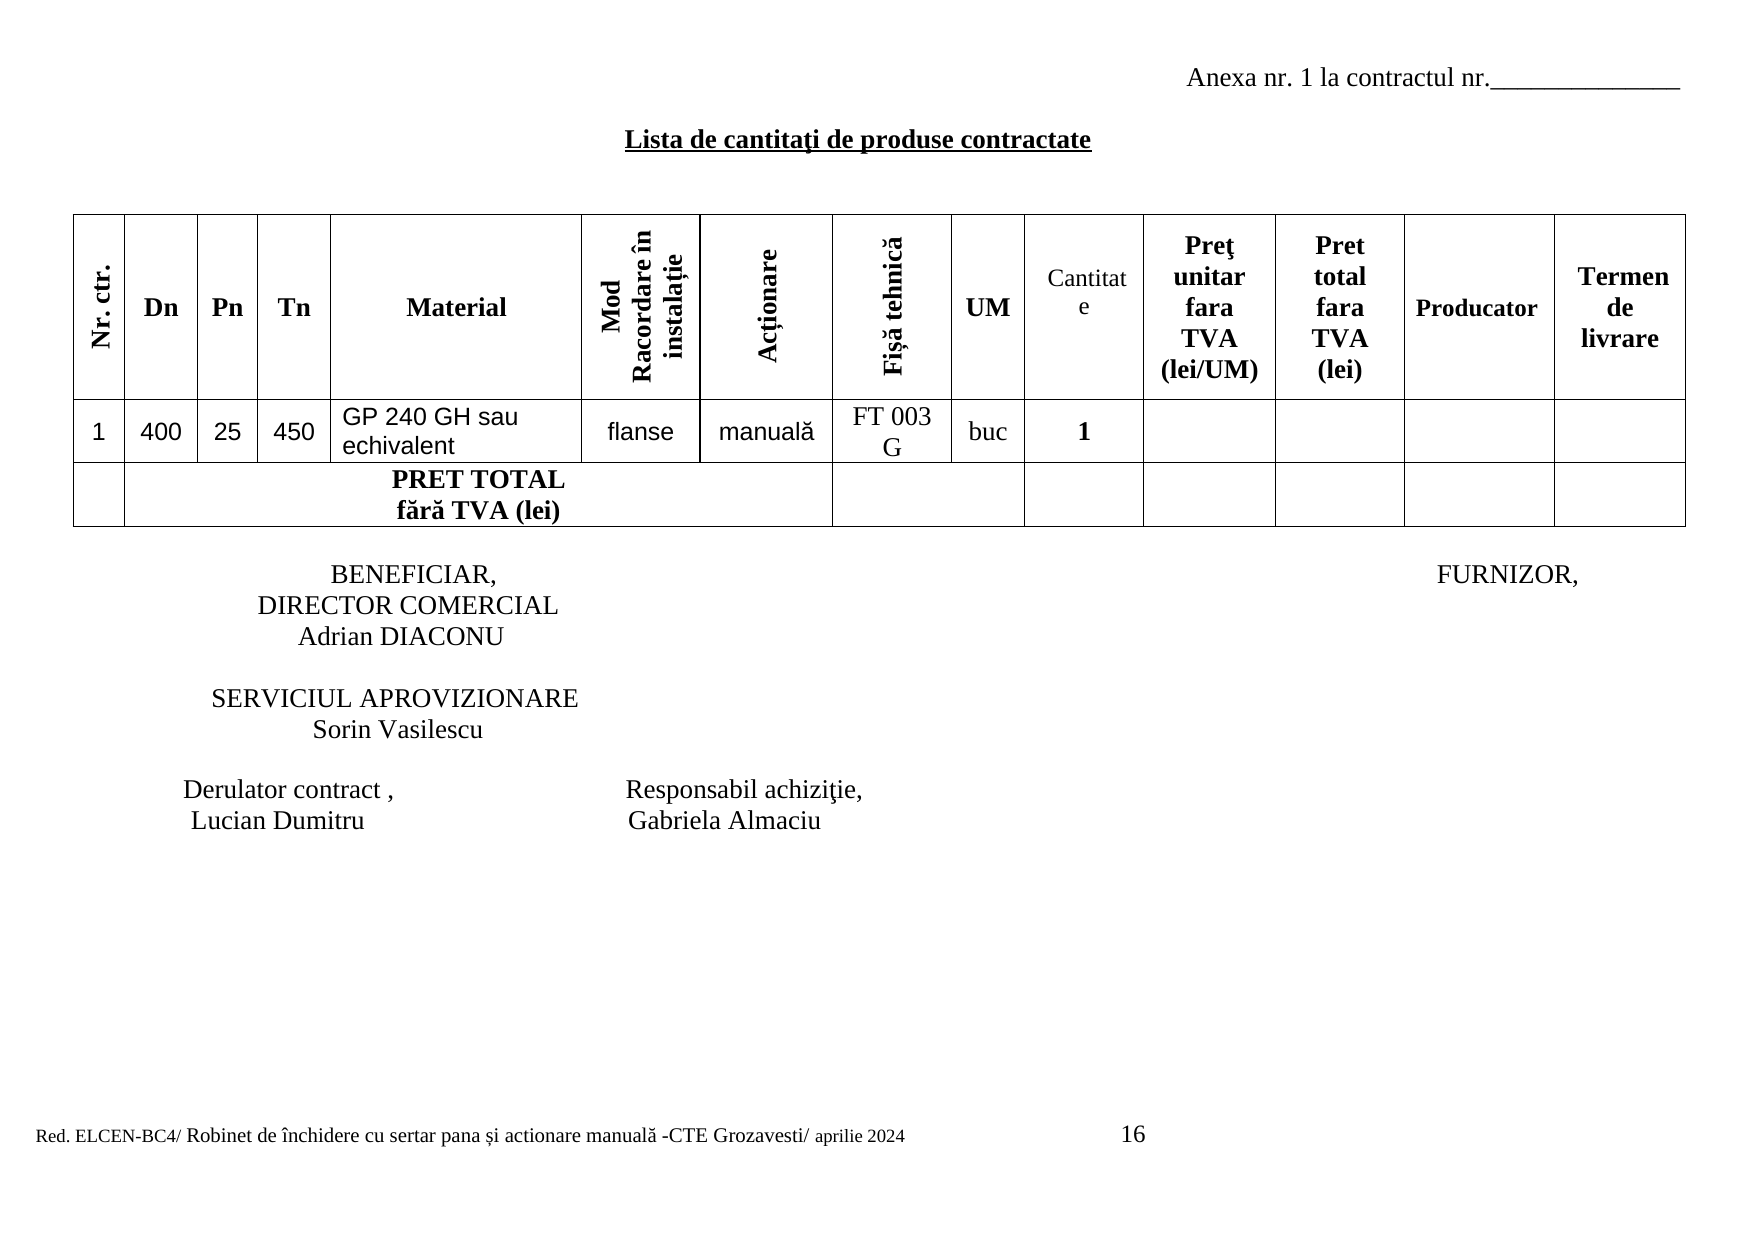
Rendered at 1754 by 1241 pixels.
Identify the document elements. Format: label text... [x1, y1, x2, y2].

text Lucian Dumitru Gabriela Almaciu [35, 804, 1680, 836]
table_cell [1276, 400, 1404, 462]
table_cell 1 [74, 400, 124, 462]
table_header Producator [1405, 215, 1554, 399]
table_header Dn [125, 215, 197, 399]
text Sorin Vasilescu [35, 713, 1680, 744]
table_cell [74, 463, 124, 526]
table_cell [1555, 400, 1685, 462]
table_header Pn [198, 215, 257, 399]
table_cell [1144, 463, 1275, 526]
table_header Preţ unitar fara TVA (lei/UM) [1144, 215, 1275, 399]
text Lista de cantitaţi de produse contractate [35, 123, 1680, 154]
table_header Tn [258, 215, 330, 399]
table_cell [1025, 463, 1143, 526]
table_cell [1276, 463, 1404, 526]
table_cell 1 [1025, 400, 1143, 462]
text SERVICIUL APROVIZIONARE [35, 682, 1680, 713]
table_header Acționare [701, 215, 832, 399]
text BENEFICIAR, FURNIZOR, [109, 558, 1680, 589]
table_cell buc [952, 400, 1024, 462]
table_cell [1555, 463, 1685, 526]
table_header Fișă tehnică [833, 215, 951, 399]
table_header Pret total fara TVA (lei) [1276, 215, 1404, 399]
table_header UM [952, 215, 1024, 399]
text Adrian DIACONU [35, 620, 1680, 651]
table_header Cantitate [1025, 215, 1143, 399]
table_cell 450 [258, 400, 330, 462]
table_cell GP 240 GH sau echivalent [331, 400, 581, 462]
table_header Mod Racordare în instalație [582, 215, 699, 399]
table_cell 25 [198, 400, 257, 462]
table_cell PRET TOTAL fără TVA (lei) [125, 463, 832, 526]
table_cell [1144, 400, 1275, 462]
table_header Material [331, 215, 581, 399]
table_cell [833, 463, 1024, 526]
table_cell FT 003 G [833, 400, 951, 462]
table_cell manuală [701, 400, 832, 462]
text DIRECTOR COMERCIAL [35, 589, 1680, 620]
table_header Termen de livrare [1555, 215, 1685, 399]
text Derulator contract , Responsabil achiziţie, [35, 773, 1680, 804]
table_header Nr. ctr. [74, 215, 124, 399]
table_cell [1405, 463, 1554, 526]
table_cell [1405, 400, 1554, 462]
text Anexa nr. 1 la contractul nr.______________ [35, 61, 1680, 92]
table_cell 400 [125, 400, 197, 462]
table_cell flanse [582, 400, 699, 462]
